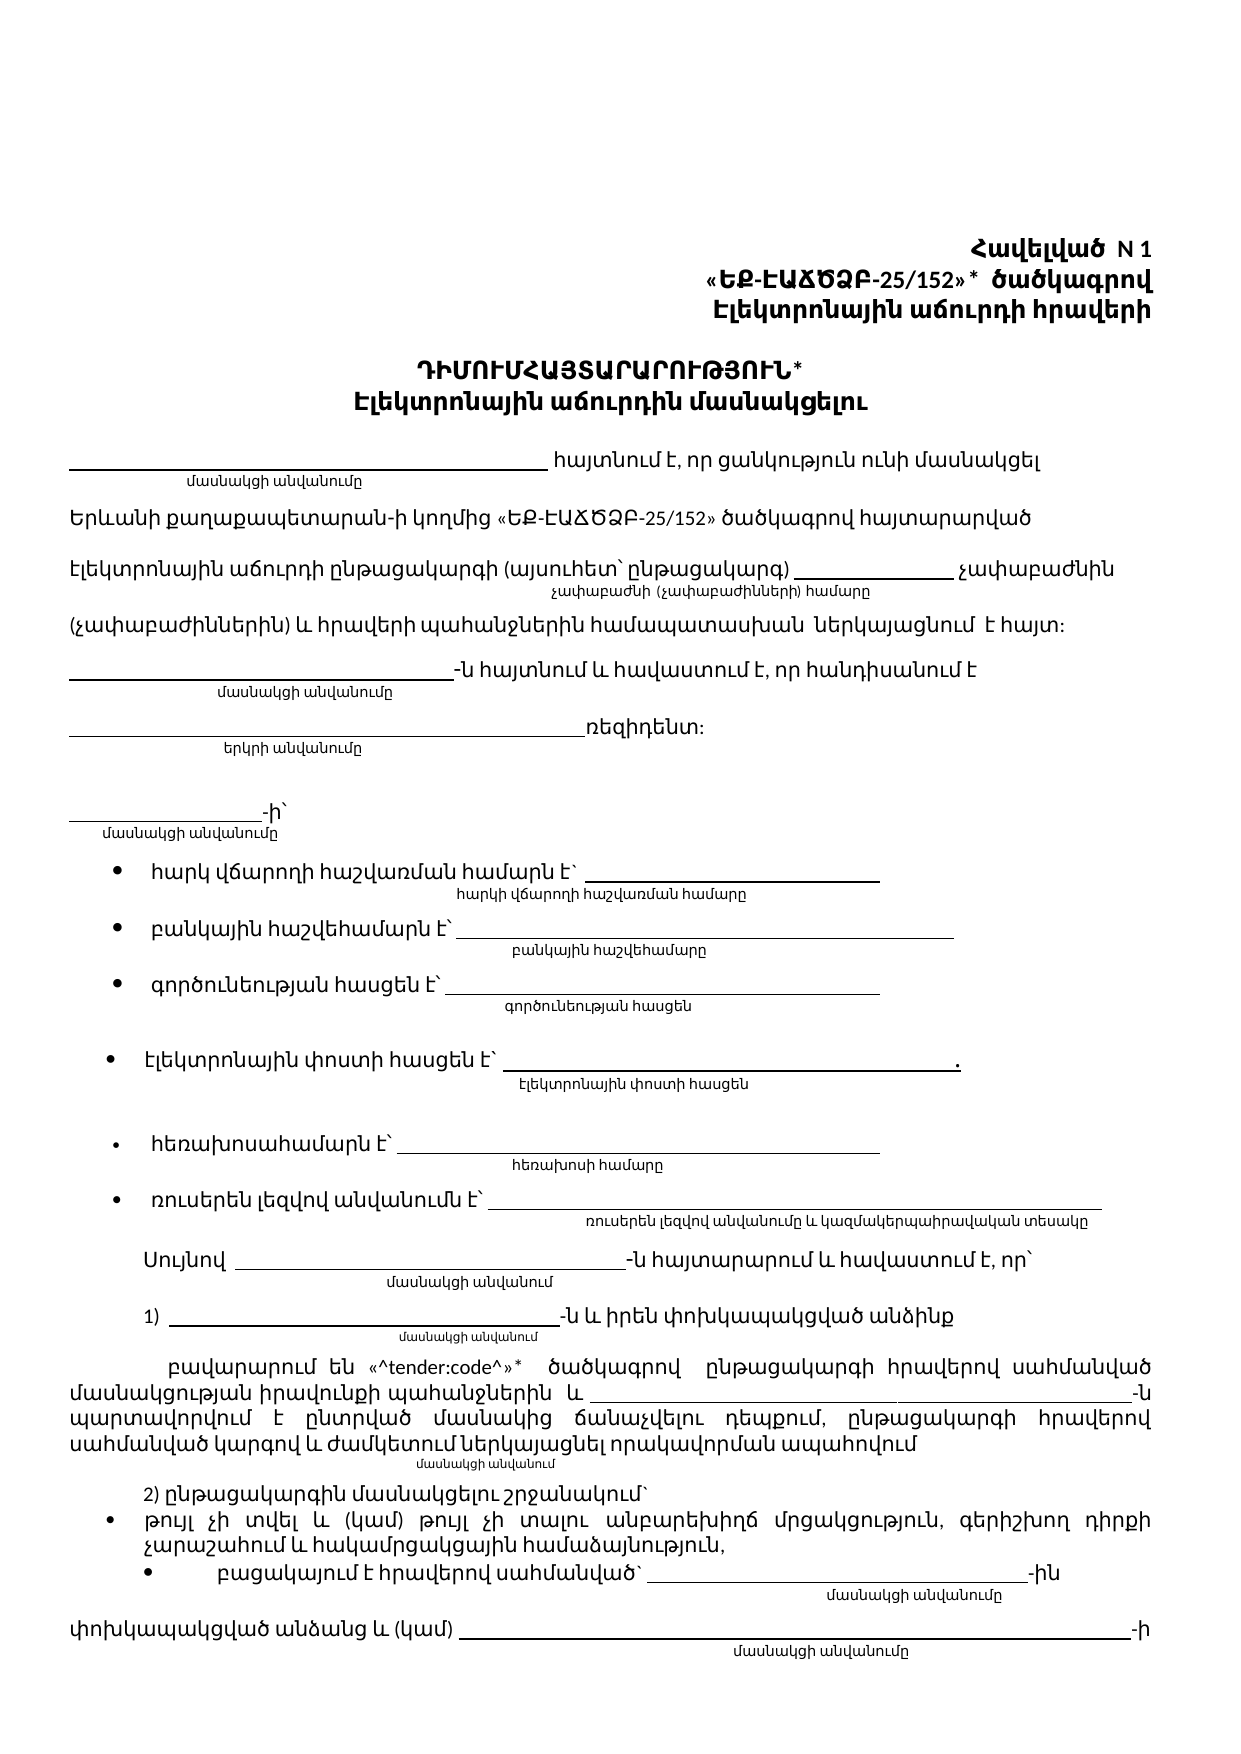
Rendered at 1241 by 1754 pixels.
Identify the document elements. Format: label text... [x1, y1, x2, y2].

text մասնակցի անվանումը [69, 1642, 1152, 1672]
text երկրի անվանումը [69, 739, 1152, 770]
subtitle Էլեկտրոնային աճուրդին մասնակցելու [69, 386, 1152, 417]
text մասնակցի անվանումը [69, 1586, 1152, 1616]
text Էլեկտրոնային աճուրդի հրավերի [69, 294, 1152, 325]
text մասնակցի անվանում [69, 1329, 1152, 1354]
list հեռախոսահամարն է՝ [113, 1131, 1152, 1156]
text 2) ընթացակարգին մասնակցելու շրջանակում` [69, 1482, 1152, 1507]
text -ն հայտնում և հավաստում է, որ հանդիսանում է [69, 653, 1152, 684]
text բանկային հաշվեհամարը [438, 941, 1152, 972]
text մասնակցի անվանումը [69, 472, 1152, 503]
text մասնակցի անվանում [69, 1273, 1152, 1304]
text հայտնում է, որ ցանկություն ունի մասնակցել [69, 447, 1152, 472]
list հարկ վճարողի հաշվառման համարն է` [113, 855, 1152, 885]
text -ի՝ [69, 799, 1152, 824]
list բացակայում է հրավերով սահմանված` -ին [69, 1558, 1152, 1586]
text 1) -ն և իրեն փոխկապակցված անձինք [69, 1304, 1152, 1329]
list ռուսերեն լեզվով անվանումն է՝ [113, 1187, 1152, 1212]
list գործունեության հասցեն է՝ [113, 972, 1152, 998]
text Հավելված N 1 [69, 233, 1152, 264]
list բանկային հաշվեհամարն է՝ [113, 916, 1152, 941]
text ռեզիդենտ: [69, 714, 1152, 739]
text Երևանի քաղաքապետարան-ի կողմից «ԵՔ-ԷԱՃԾՁԲ-25/152» ծածկագրով հայտարարված [69, 503, 1152, 531]
text (չափաբաժիններին) և հրավերի պահանջներին համապատասխան ներկայացնում է հայտ: [69, 612, 1152, 638]
text էլեկտրոնային փոստի հասցեն [364, 1075, 1152, 1105]
text հեռախոսի համարը [438, 1156, 1152, 1187]
text գործունեության հասցեն [69, 998, 1152, 1028]
text հարկի վճարողի հաշվառման համարը [69, 885, 1152, 916]
text ԴԻՄՈՒՄՀԱՅՏԱՐԱՐՈՒԹՅՈՒՆ* [69, 356, 1152, 386]
text մասնակցի անվանումը [69, 824, 1152, 855]
list թույլ չի տվել և (կամ) թույլ չի տալու անբարեխիղճ մրցակցություն, գերիշխող դիրքի չարաշահում և հակամրցակցային համաձայնություն, [107, 1507, 1152, 1558]
text չափաբաժնի (չափաբաժինների) համարը [69, 582, 1152, 612]
text բավարարում են «^tender:code^»* ծածկագրով ընթացակարգի հրավերով սահմանված մասնակցության իրավունքի պահանջներին և -ն պարտավորվում է ընտրված մասնակից ճանաչվելու դեպքում, ընթացակարգի հրավերով սահմանված կարգով և ժամկետում ներկայացնել որակավորման ապահովում [69, 1354, 1152, 1456]
text ռուսերեն լեզվով անվանումը և կազմակերպաիրավական տեսակը [512, 1212, 1152, 1243]
text Սույնով -ն հայտարարում և հավաստում է, որ՝ [69, 1243, 1152, 1273]
text «ԵՔ-ԷԱՃԾՁԲ-25/152»* ծածկագրով [69, 264, 1152, 294]
text մասնակցի անվանումը [69, 684, 1152, 714]
text էլեկտրոնային աճուրդի ընթացակարգի (այսուհետ՝ ընթացակարգ) չափաբաժնին [69, 556, 1152, 582]
text փոխկապակցված անձանց և (կամ) -ի [69, 1616, 1152, 1642]
text մասնակցի անվանում [69, 1456, 1152, 1482]
list էլեկտրոնային փոստի հասցեն է` . [107, 1041, 1152, 1075]
